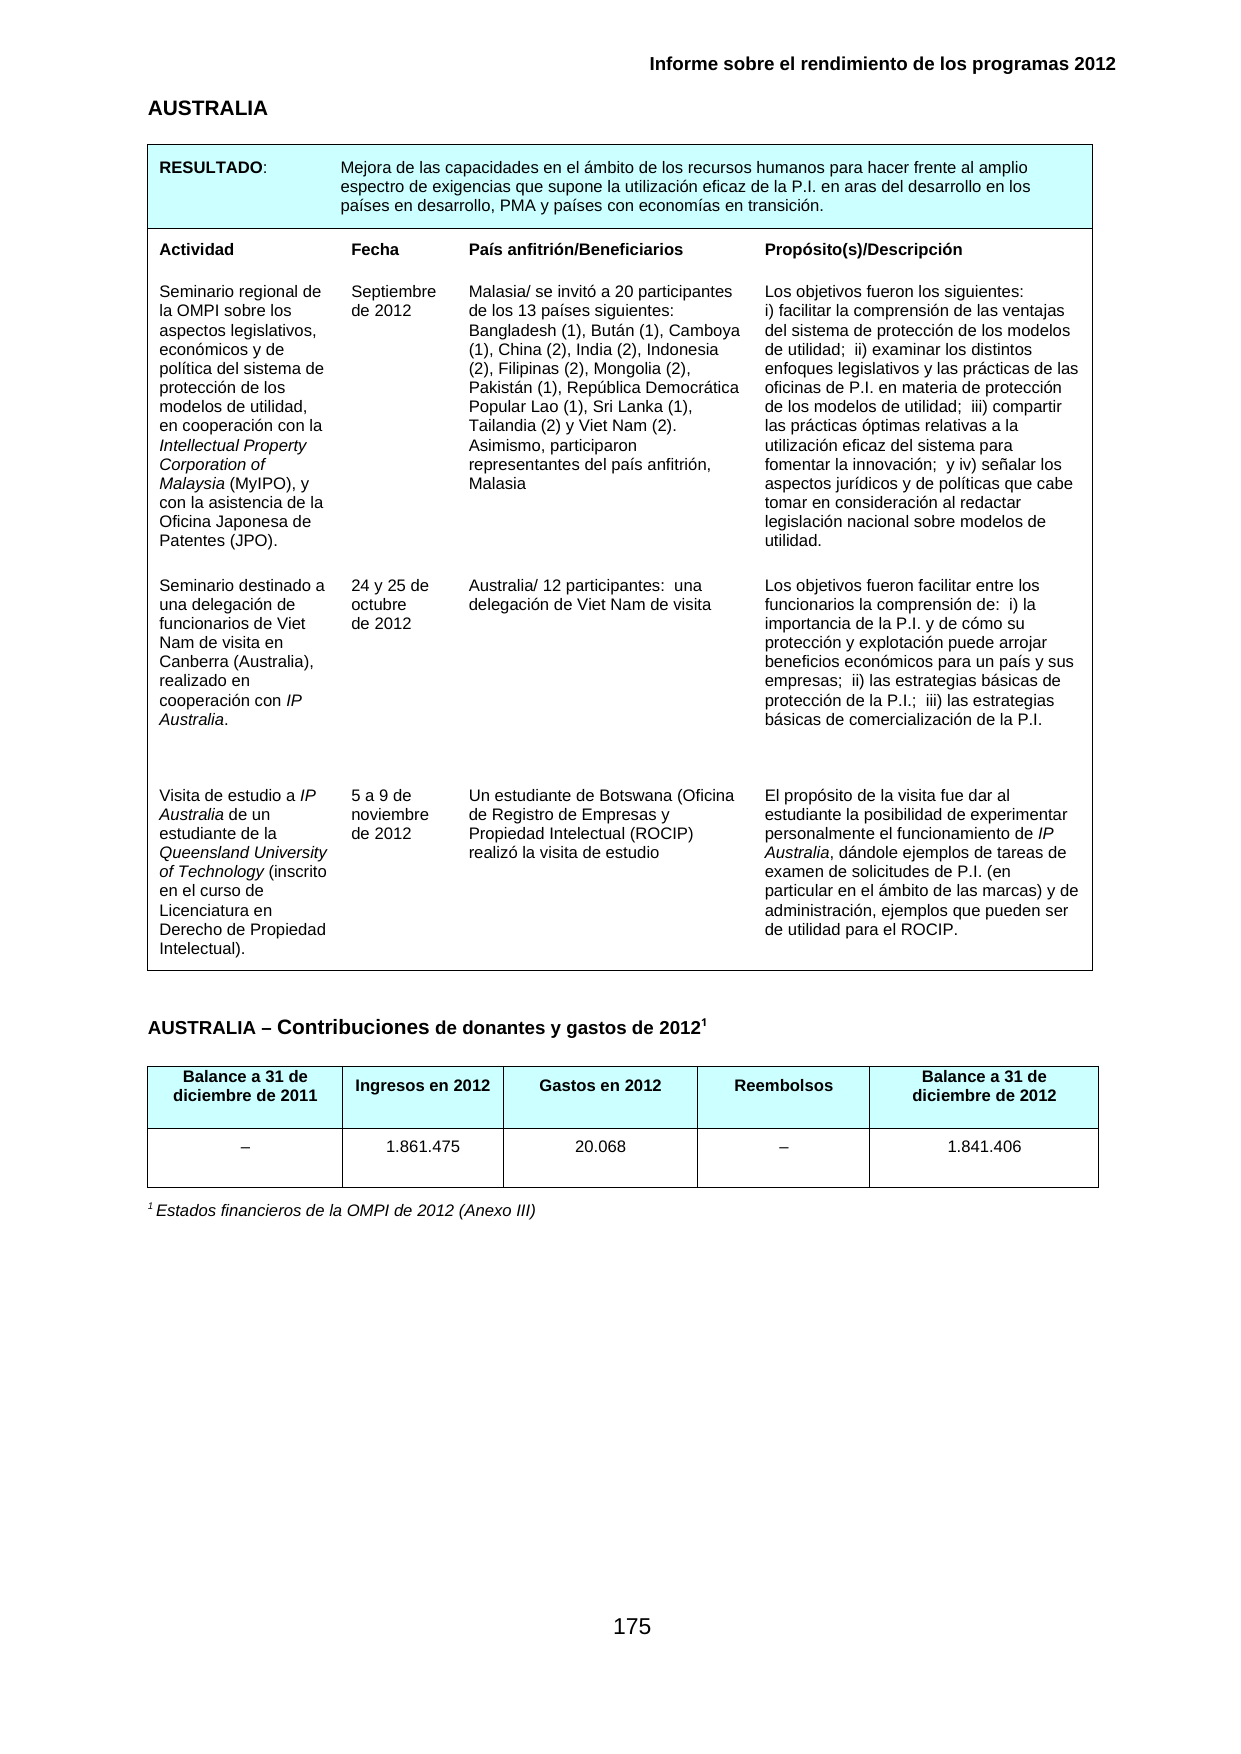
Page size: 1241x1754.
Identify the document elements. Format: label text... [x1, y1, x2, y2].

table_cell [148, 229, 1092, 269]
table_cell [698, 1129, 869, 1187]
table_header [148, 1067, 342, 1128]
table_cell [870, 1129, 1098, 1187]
text 1 Estados financieros de la OMPI de 2012 (Anexo III) [148, 1201, 1116, 1220]
text AUSTRALIA – Contribuciones de donantes y gastos de 20121 [148, 1014, 1116, 1040]
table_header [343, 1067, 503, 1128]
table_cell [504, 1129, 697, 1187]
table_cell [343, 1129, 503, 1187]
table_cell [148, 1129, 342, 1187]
text AUSTRALIA [148, 96, 1116, 120]
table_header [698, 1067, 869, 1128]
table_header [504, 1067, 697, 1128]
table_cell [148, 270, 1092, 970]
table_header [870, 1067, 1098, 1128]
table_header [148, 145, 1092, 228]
